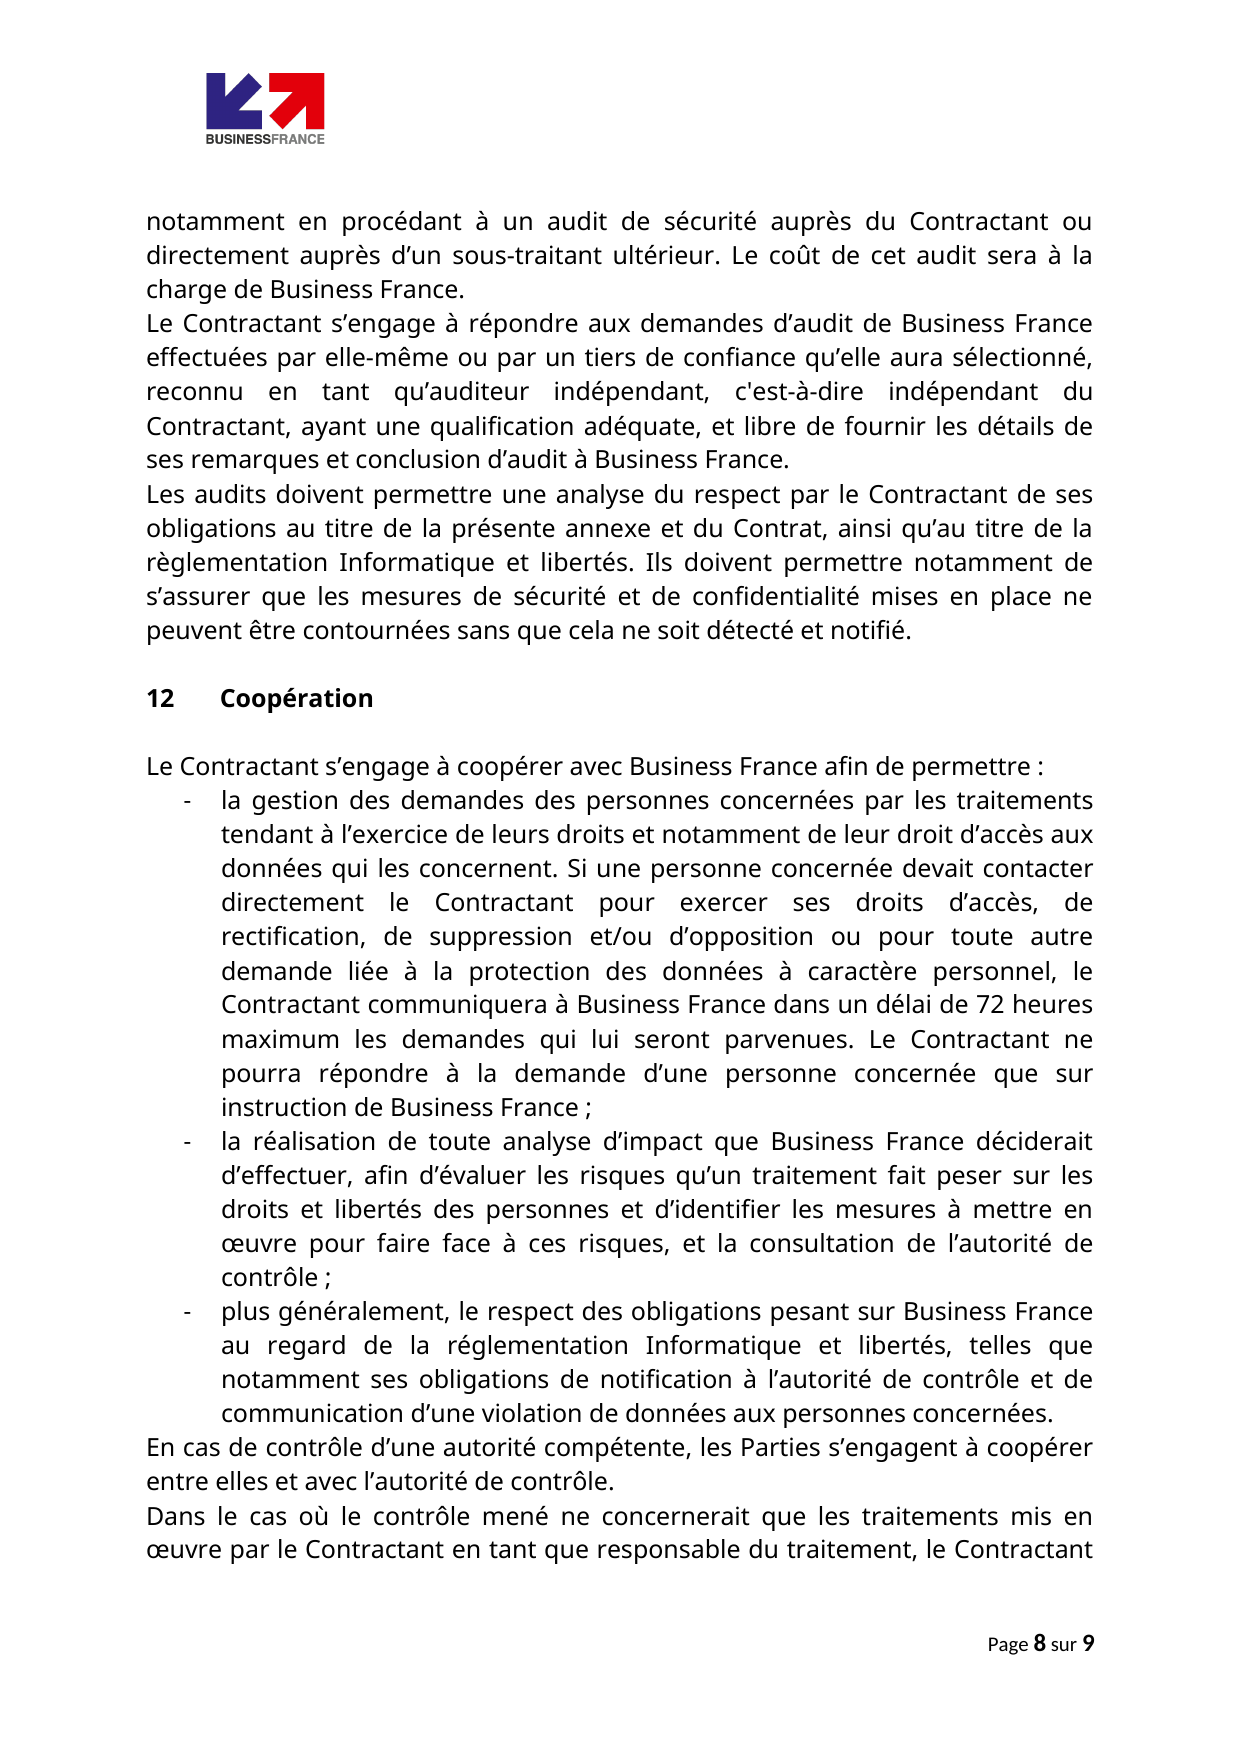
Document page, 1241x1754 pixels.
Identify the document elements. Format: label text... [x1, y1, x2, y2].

text 12 Coopération [146, 681, 1094, 715]
list la réalisation de toute analyse d’impact que Business France déciderait d’effectuer, afin d’évaluer les risques qu’un traitement fait peser sur les droits et libertés des personnes et d’identifier les mesures à mettre en œuvre pour faire face à ces risques, et la consultation de l’autorité de contrôle ; [183, 1123, 1094, 1294]
text Le Contractant s’engage à coopérer avec Business France afin de permettre : [146, 749, 1094, 783]
list plus généralement, le respect des obligations pesant sur Business France au regard de la réglementation Informatique et libertés, telles que notamment ses obligations de notification à l’autorité de contrôle et de communication d’une violation de données aux personnes concernées. [183, 1294, 1094, 1430]
text Le Contractant s’engage à répondre aux demandes d’audit de Business France effectuées par elle-même ou par un tiers de confiance qu’elle aura sélectionné, reconnu en tant qu’auditeur indépendant, c'est-à-dire indépendant du Contractant, ayant une qualification adéquate, et libre de fournir les détails de ses remarques et conclusion d’audit à Business France. [146, 306, 1094, 476]
text Les audits doivent permettre une analyse du respect par le Contractant de ses obligations au titre de la présente annexe et du Contrat, ainsi qu’au titre de la règlementation Informatique et libertés. Ils doivent permettre notamment de s’assurer que les mesures de sécurité et de confidentialité mises en place ne peuvent être contournées sans que cela ne soit détecté et notifié. [146, 476, 1094, 647]
list la gestion des demandes des personnes concernées par les traitements tendant à l’exercice de leurs droits et notamment de leur droit d’accès aux données qui les concernent. Si une personne concernée devait contacter directement le Contractant pour exercer ses droits d’accès, de rectification, de suppression et/ou d’opposition ou pour toute autre demande liée à la protection des données à caractère personnel, le Contractant communiquera à Business France dans un délai de 72 heures maximum les demandes qui lui seront parvenues. Le Contractant ne pourra répondre à la demande d’une personne concernée que sur instruction de Business France ; [183, 783, 1094, 1123]
picture [206, 73, 325, 144]
text En cas de contrôle d’une autorité compétente, les Parties s’engagent à coopérer entre elles et avec l’autorité de contrôle. [146, 1430, 1094, 1498]
